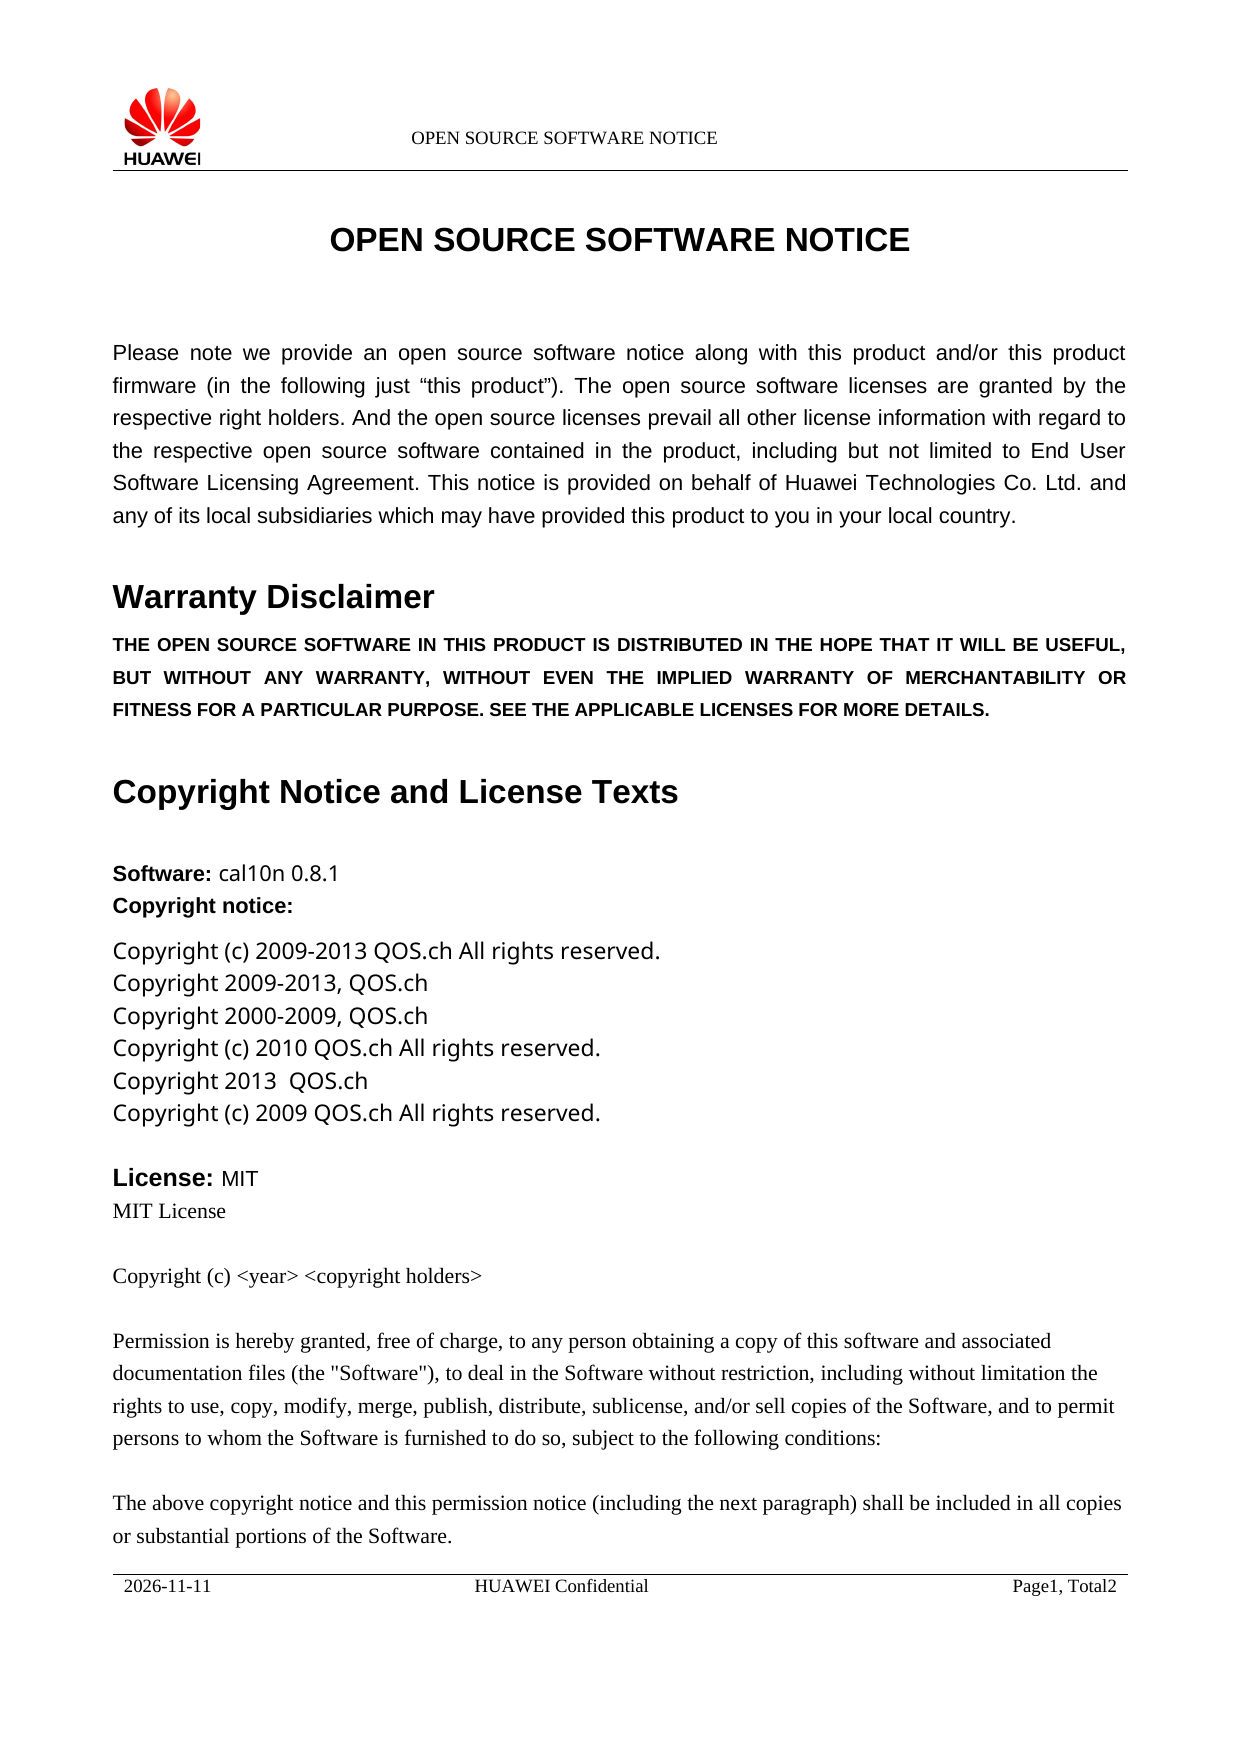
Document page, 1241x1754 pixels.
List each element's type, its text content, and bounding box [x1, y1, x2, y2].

text Warranty Disclaimer [112, 564, 1128, 629]
text License: MIT [112, 1161, 1128, 1194]
text Copyright Notice and License Texts [112, 759, 1128, 824]
title Software: cal10n 0.8.1 [112, 856, 1128, 889]
text Copyright notice: [112, 889, 1128, 921]
picture [124, 88, 201, 165]
text OPEN SOURCE SOFTWARE NOTICE [112, 206, 1128, 271]
text The open source software in this product is distributed in the hope that it will be useful, but WITHOUT ANY WARRANTY, without even the implied warranty of MERCHANTABILITY or FITNESS FOR A PARTICULAR PURPOSE. See the applicable licenses for more details. [112, 629, 1128, 726]
text Copyright (c) 2009-2013 QOS.ch All rights reserved. Copyright 2009-2013, QOS.ch Copyright 2000-2009, QOS.ch Copyright (c) 2010 QOS.ch All rights reserved. Copyright 2013 QOS.ch Copyright (c) 2009 QOS.ch All rights reserved. [112, 934, 1128, 1161]
text Please note we provide an open source software notice along with this product and/or this product firmware (in the following just “this product”). The open source software licenses are granted by the respective right holders. And the open source licenses prevail all other license information with regard to the respective open source software contained in the product, including but not limited to End User Software Licensing Agreement. This notice is provided on behalf of Huawei Technologies Co. Ltd. and any of its local subsidiaries which may have provided this product to you in your local country. [112, 336, 1128, 531]
